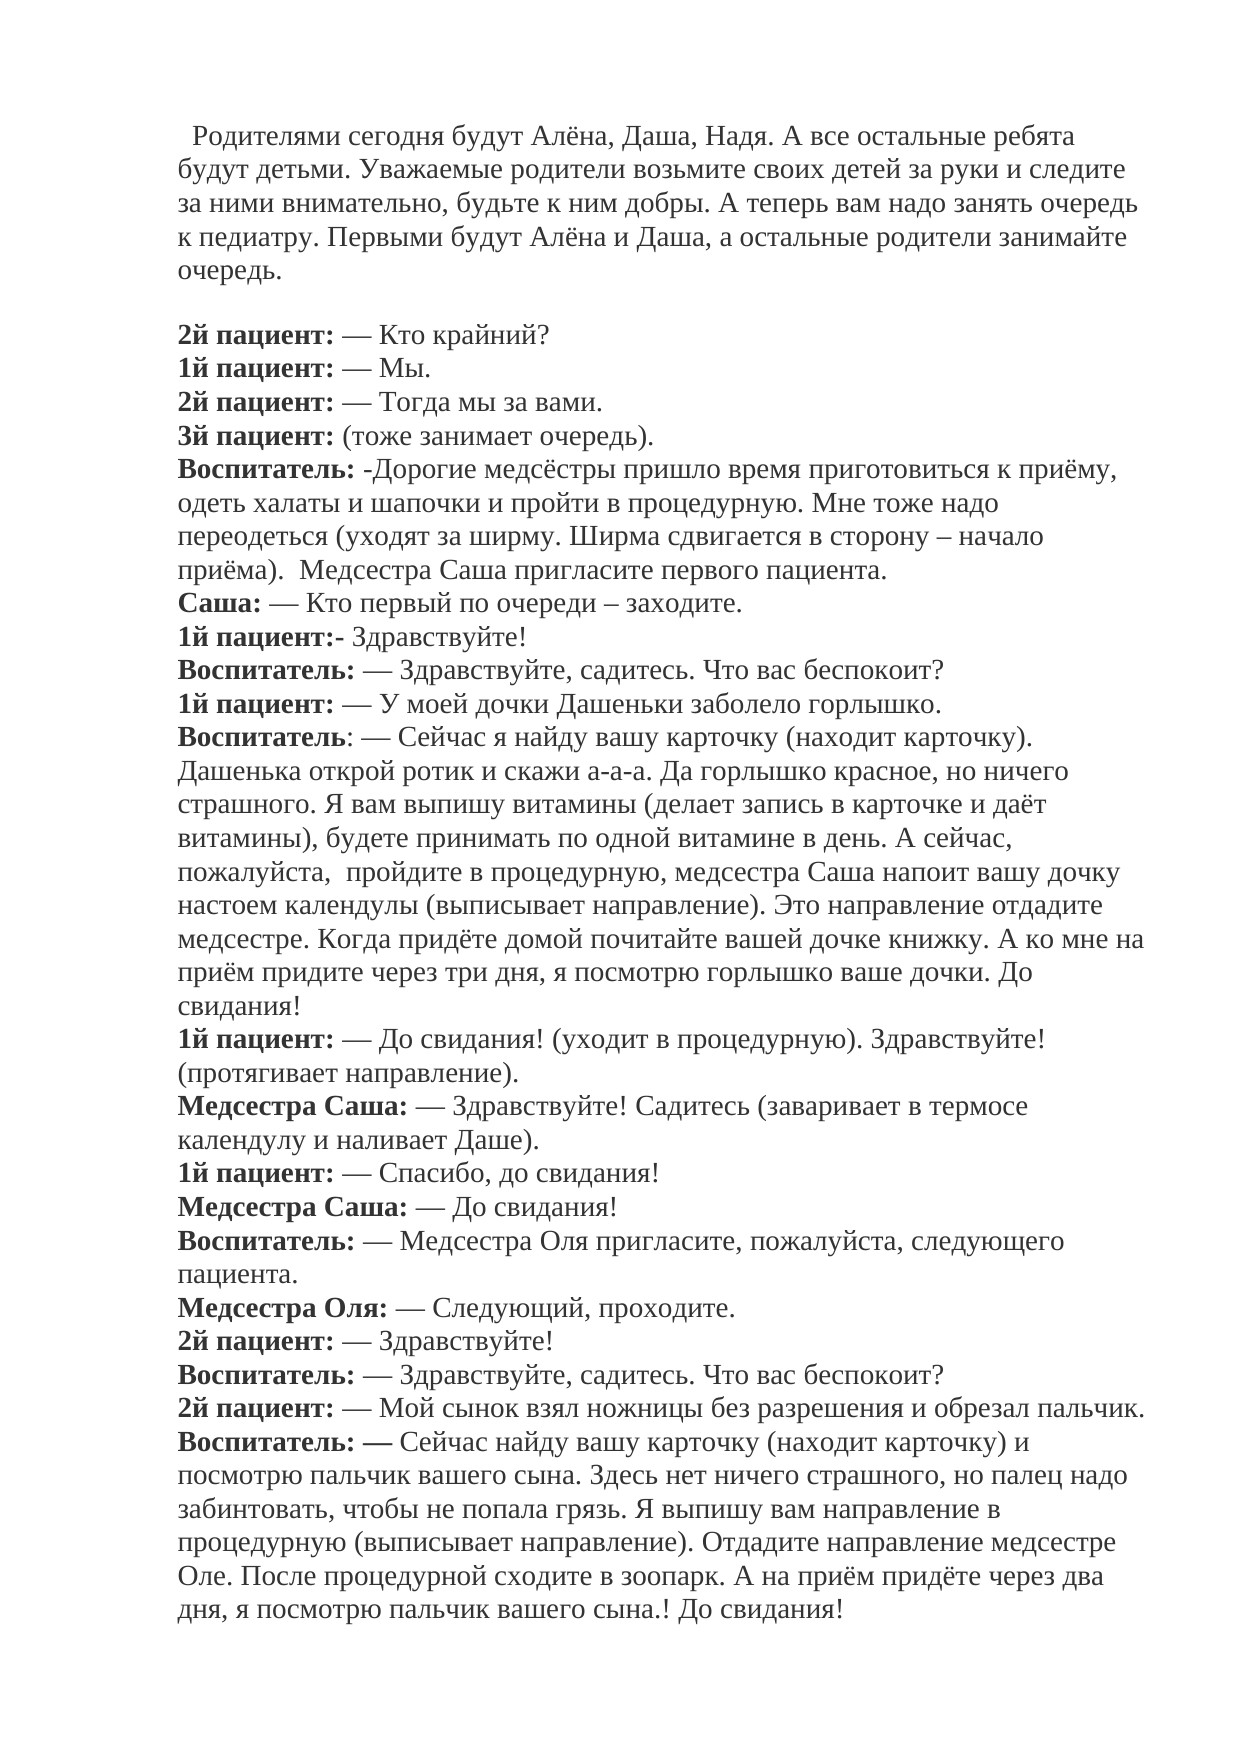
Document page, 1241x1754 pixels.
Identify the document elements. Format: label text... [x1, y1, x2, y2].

text Воспитатель: — Сейчас я найду вашу карточку (находит карточку). Дашенька открой ротик и скажи а-а-а. Да горлышко красное, но ничего страшного. Я вам выпишу витамины (делает запись в карточке и даёт витамины), будете принимать по одной витамине в день. А сейчас, пожалуйста, пройдите в процедурную, медсестра Саша напоит вашу дочку настоем календулы (выписывает направление). Это направление отдадите медсестре. Когда придёте домой почитайте вашей дочке книжку. А ко мне на приём придите через три дня, я посмотрю горлышко ваше дочки. До свидания! [177, 719, 1152, 1021]
text 2й пациент: — Мой сынок взял ножницы без разрешения и обрезал пальчик. [177, 1390, 1152, 1424]
text 1й пациент: — Спасибо, до свидания! [177, 1156, 1152, 1189]
text Медсестра Саша: — Здравствуйте! Садитесь (заваривает в термосе календулу и наливает Даше). [177, 1088, 1152, 1156]
text Саша: — Кто первый по очереди – заходите. [177, 585, 1152, 619]
text 1й пациент: — У моей дочки Дашеньки заболело горлышко. [177, 686, 1152, 719]
text Воспитатель: -Дорогие медсёстры пришло время приготовиться к приёму, одеть халаты и шапочки и пройти в процедурную. Мне тоже надо переодеться (уходят за ширму. Ширма сдвигается в сторону – начало приёма). Медсестра Саша пригласите первого пациента. [177, 451, 1152, 585]
text Медсестра Оля: — Следующий, проходите. [177, 1290, 1152, 1323]
text 1й пациент: — До свидания! (уходит в процедурную). Здравствуйте! (протягивает направление). [177, 1021, 1152, 1088]
text 2й пациент: — Кто крайний? [177, 317, 1152, 351]
text Родителями сегодня будут Алёна, Даша, Надя. А все остальные ребята будут детьми. Уважаемые родители возьмите своих детей за руки и следите за ними внимательно, будьте к ним добры. А теперь вам надо занять очередь к педиатру. Первыми будут Алёна и Даша, а остальные родители занимайте очередь. [177, 118, 1152, 286]
text 1й пациент:- Здравствуйте! [177, 619, 1152, 652]
text 1й пациент: — Мы. [177, 351, 1152, 384]
text Воспитатель: — Сейчас найду вашу карточку (находит карточку) и посмотрю пальчик вашего сына. Здесь нет ничего страшного, но палец надо забинтовать, чтобы не попала грязь. Я выпишу вам направление в процедурную (выписывает направление). Отдадите направление медсестре Оле. После процедурной сходите в зоопарк. А на приём придёте через два дня, я посмотрю пальчик вашего сына.! До свидания! [177, 1424, 1152, 1625]
text Воспитатель: — Медсестра Оля пригласите, пожалуйста, следующего пациента. [177, 1223, 1152, 1290]
text Медсестра Саша: — До свидания! [177, 1189, 1152, 1223]
text 2й пациент: — Здравствуйте! [177, 1323, 1152, 1357]
text 3й пациент: (тоже занимает очередь). [177, 418, 1152, 451]
text Воспитатель: — Здравствуйте, садитесь. Что вас беспокоит? [177, 1357, 1152, 1390]
text Воспитатель: — Здравствуйте, садитесь. Что вас беспокоит? [177, 652, 1152, 686]
text 2й пациент: — Тогда мы за вами. [177, 384, 1152, 418]
